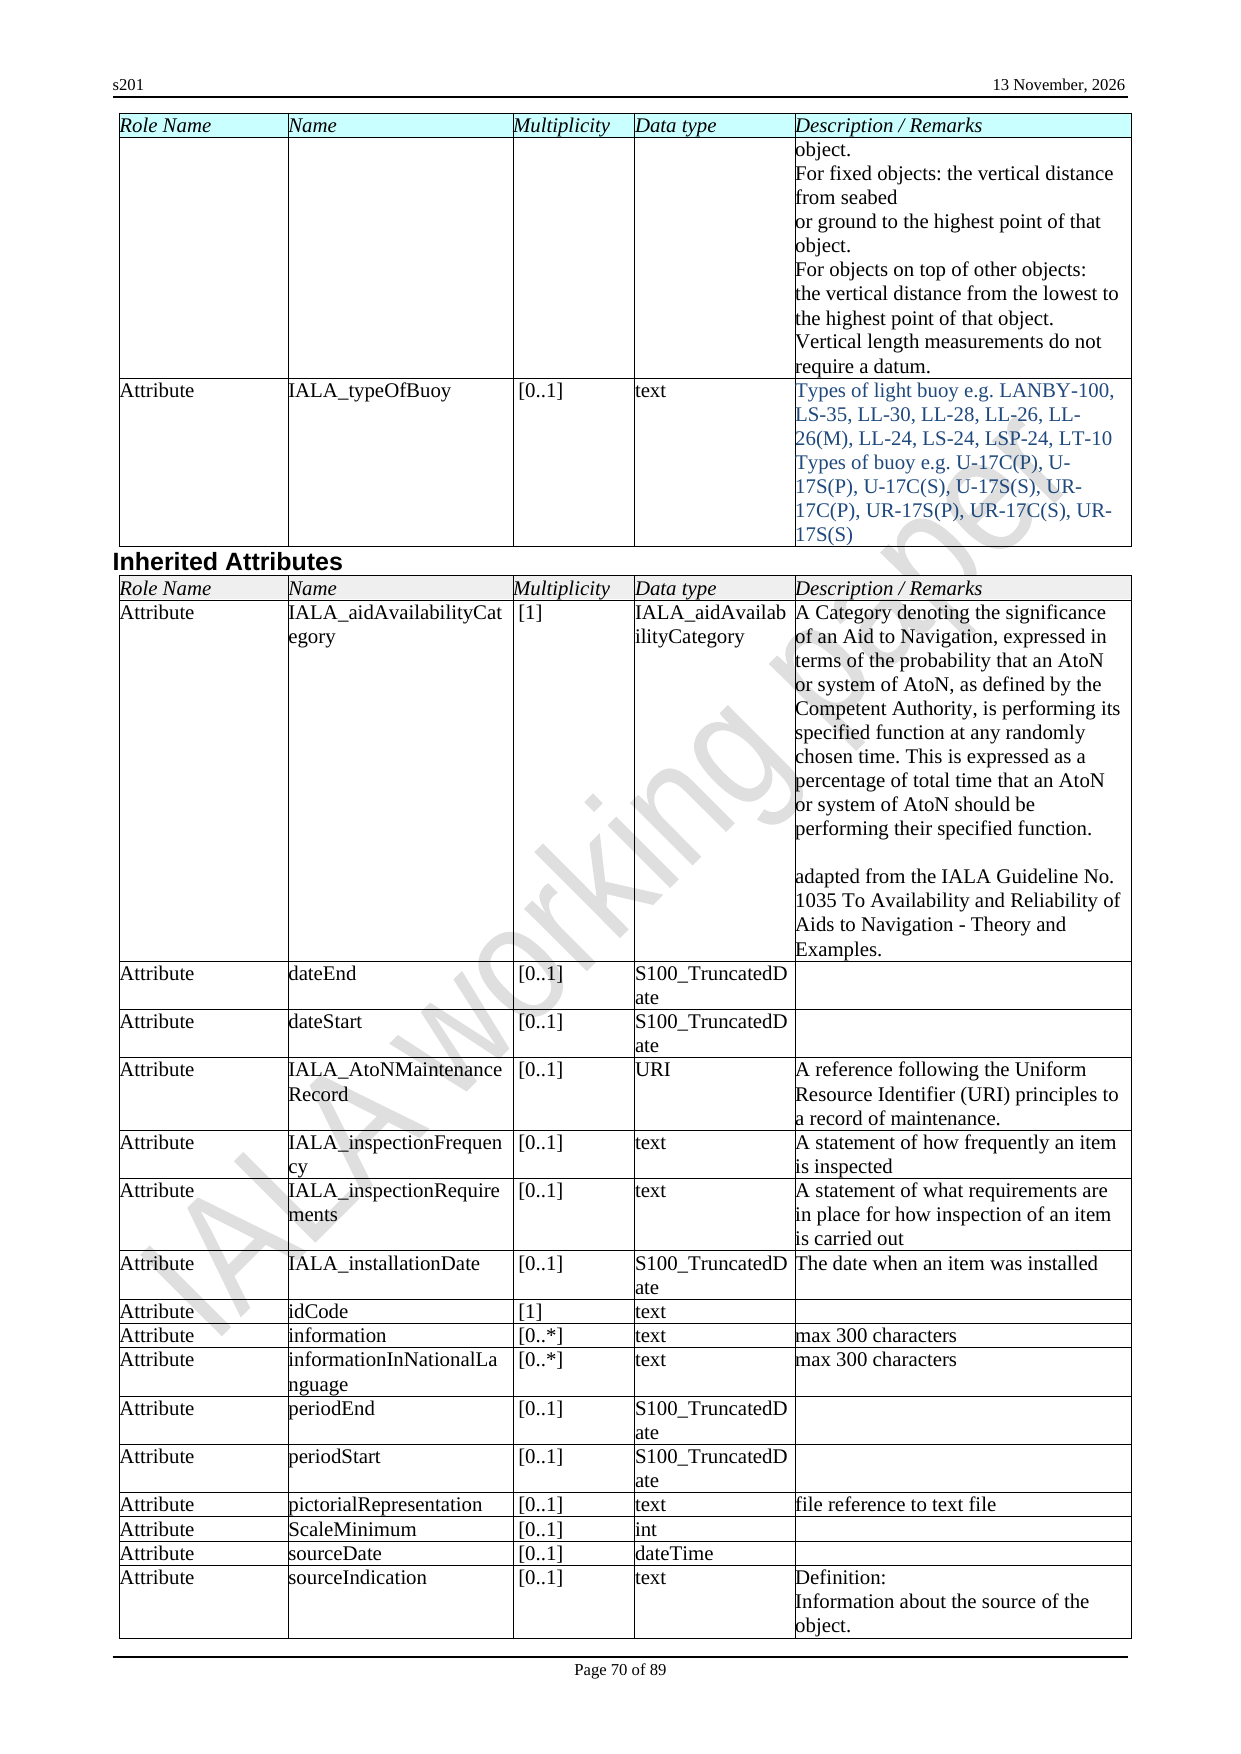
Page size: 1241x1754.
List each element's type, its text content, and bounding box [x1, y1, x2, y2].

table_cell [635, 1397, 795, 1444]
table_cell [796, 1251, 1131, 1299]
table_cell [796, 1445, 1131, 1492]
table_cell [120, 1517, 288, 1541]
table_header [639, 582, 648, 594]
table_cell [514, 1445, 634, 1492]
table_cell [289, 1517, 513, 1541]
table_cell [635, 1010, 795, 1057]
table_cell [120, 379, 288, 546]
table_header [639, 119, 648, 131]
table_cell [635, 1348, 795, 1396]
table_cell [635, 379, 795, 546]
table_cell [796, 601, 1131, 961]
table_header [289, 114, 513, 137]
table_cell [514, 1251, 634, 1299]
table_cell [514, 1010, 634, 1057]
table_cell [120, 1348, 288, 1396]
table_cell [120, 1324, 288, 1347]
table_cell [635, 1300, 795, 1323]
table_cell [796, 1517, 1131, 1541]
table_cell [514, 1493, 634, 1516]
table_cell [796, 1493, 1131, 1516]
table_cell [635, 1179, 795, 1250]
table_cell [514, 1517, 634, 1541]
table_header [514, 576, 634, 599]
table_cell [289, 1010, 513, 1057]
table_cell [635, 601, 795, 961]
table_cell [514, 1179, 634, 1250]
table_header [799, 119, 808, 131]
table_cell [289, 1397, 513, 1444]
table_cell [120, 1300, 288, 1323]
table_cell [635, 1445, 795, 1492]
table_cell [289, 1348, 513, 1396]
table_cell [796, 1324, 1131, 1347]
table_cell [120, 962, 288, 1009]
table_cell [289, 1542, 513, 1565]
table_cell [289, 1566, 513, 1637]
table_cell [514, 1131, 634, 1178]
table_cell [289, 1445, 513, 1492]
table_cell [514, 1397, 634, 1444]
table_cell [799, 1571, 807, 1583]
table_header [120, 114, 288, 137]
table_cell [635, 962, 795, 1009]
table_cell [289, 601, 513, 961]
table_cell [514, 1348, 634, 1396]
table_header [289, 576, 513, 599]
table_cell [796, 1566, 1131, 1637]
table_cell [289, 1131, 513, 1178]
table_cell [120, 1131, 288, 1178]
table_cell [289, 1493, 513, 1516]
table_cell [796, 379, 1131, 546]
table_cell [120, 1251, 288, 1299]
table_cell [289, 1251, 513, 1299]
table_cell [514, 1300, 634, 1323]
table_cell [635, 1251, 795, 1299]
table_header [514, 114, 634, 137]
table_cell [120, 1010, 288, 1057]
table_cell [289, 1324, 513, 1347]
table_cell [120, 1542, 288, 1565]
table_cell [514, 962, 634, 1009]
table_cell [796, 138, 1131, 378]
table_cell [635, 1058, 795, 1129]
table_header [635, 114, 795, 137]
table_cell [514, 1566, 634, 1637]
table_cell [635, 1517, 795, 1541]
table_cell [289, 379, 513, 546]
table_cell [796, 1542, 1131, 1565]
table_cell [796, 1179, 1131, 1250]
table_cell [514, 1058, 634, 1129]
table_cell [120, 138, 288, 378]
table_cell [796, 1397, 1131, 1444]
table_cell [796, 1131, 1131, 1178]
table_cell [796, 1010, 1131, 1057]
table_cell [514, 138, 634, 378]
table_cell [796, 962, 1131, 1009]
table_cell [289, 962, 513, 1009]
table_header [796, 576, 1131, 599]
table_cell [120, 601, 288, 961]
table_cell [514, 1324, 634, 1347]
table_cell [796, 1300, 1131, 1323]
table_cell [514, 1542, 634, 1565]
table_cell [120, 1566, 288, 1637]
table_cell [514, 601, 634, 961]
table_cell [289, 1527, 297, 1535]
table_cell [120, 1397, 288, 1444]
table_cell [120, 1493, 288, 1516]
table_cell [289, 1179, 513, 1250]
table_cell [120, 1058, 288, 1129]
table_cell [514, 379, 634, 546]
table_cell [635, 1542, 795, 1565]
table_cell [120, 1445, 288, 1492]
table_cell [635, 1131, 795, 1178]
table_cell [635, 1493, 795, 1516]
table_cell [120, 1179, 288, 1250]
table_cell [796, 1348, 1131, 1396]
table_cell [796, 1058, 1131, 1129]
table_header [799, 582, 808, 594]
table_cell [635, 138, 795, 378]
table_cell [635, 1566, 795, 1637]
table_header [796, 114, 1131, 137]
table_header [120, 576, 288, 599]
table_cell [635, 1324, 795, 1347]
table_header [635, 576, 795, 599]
text Inherited Attributes [112, 546, 1128, 575]
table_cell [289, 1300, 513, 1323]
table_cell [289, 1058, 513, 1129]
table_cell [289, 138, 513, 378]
